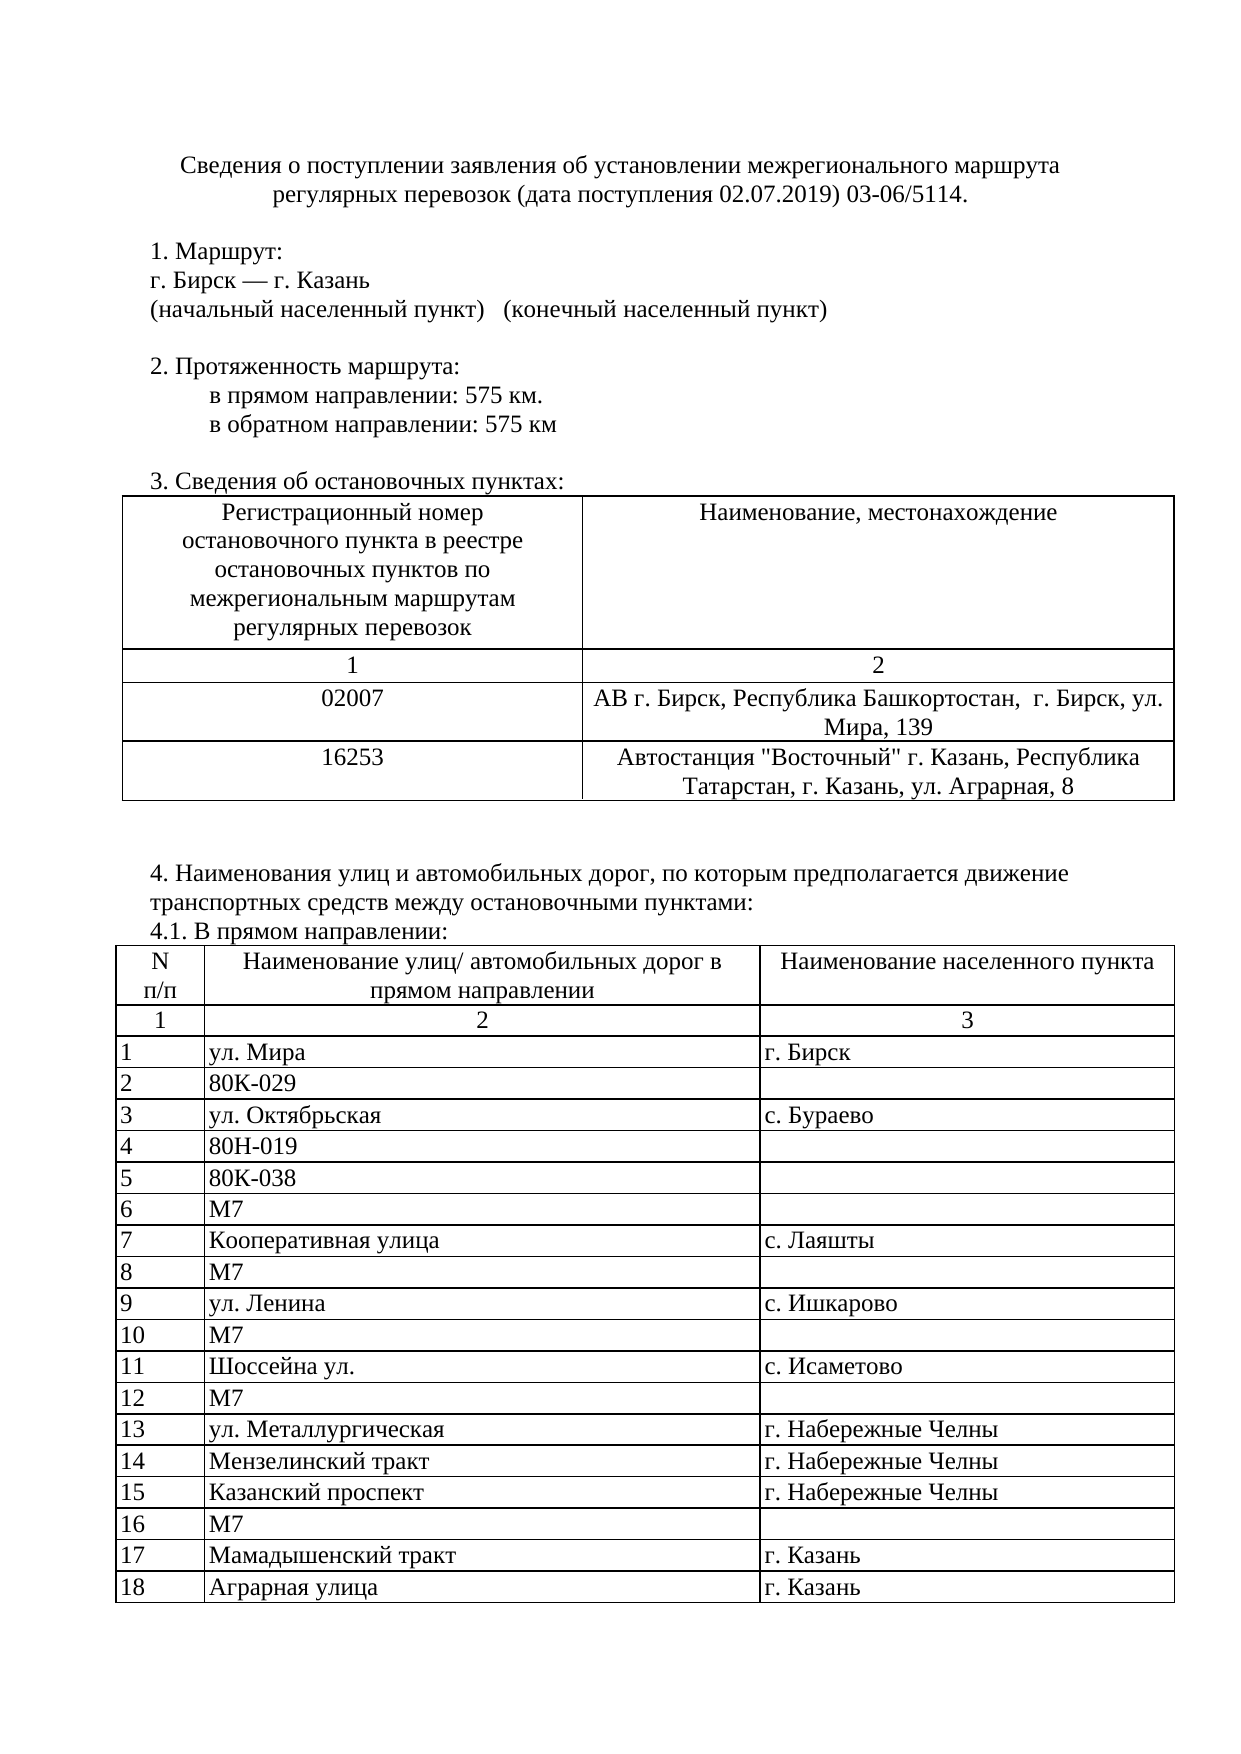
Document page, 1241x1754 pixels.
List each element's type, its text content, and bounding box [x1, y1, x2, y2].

table_cell [761, 1383, 1174, 1413]
table_cell [761, 1509, 1174, 1539]
table_cell М7 [205, 1509, 759, 1539]
table_cell Кооперативная улица [205, 1226, 759, 1256]
table_cell с. Ишкарово [761, 1289, 1174, 1318]
table_cell 4 [117, 1131, 204, 1161]
table_cell 17 [117, 1540, 204, 1570]
table_header Наименование, местонахождение [583, 497, 1173, 648]
table_cell 7 [117, 1226, 204, 1256]
table_cell г. Набережные Челны [761, 1477, 1174, 1507]
table_cell Шоссейна ул. [205, 1352, 759, 1381]
text в обратном направлении: 575 км [150, 409, 1090, 437]
table_cell с. Исаметово [761, 1352, 1174, 1381]
table_cell [761, 1320, 1174, 1350]
table_cell Автостанция "Восточный" г. Казань, Республика Татарстан, г. Казань, ул. Аграрная, 8 [583, 742, 1173, 799]
table_cell [761, 1257, 1174, 1287]
table_cell 9 [117, 1289, 204, 1318]
table_cell 80Н-019 [205, 1131, 759, 1161]
table_cell 15 [117, 1477, 204, 1507]
text 1. Маршрут: [150, 236, 1090, 265]
table_cell М7 [205, 1383, 759, 1413]
table_header Регистрационный номер остановочного пункта в реестре остановочных пунктов по межрегиональным маршрутам регулярных перевозок [123, 497, 582, 648]
table_cell 1 [117, 1006, 204, 1035]
text в прямом направлении: 575 км. [150, 380, 1090, 409]
table_cell [761, 1068, 1174, 1098]
table_cell г. Набережные Челны [761, 1446, 1174, 1476]
table_cell г. Казань [761, 1572, 1174, 1602]
table_cell 2 [205, 1006, 759, 1035]
table_cell Аграрная улица [205, 1572, 759, 1602]
table_cell 3 [761, 1006, 1174, 1035]
table_cell М7 [205, 1320, 759, 1350]
table_cell Мензелинский тракт [205, 1446, 759, 1476]
table_cell 18 [117, 1572, 204, 1602]
table_cell Мамадышенский тракт [205, 1540, 759, 1570]
table_cell 80К-029 [205, 1068, 759, 1098]
table_cell [761, 1163, 1174, 1193]
table_cell 5 [117, 1163, 204, 1193]
table_cell 6 [117, 1194, 204, 1224]
table_cell АВ г. Бирск, Республика Башкортостан, г. Бирск, ул. Мира, 139 [583, 683, 1173, 740]
table_header Наименование улиц/ автомобильных дорог в прямом направлении [205, 946, 759, 1004]
table_cell 13 [117, 1415, 204, 1444]
table_header N п/п [117, 946, 204, 1004]
table_cell с. Бураево [761, 1100, 1174, 1130]
table_cell с. Лаяшты [761, 1226, 1174, 1256]
table_cell Казанский проспект [205, 1477, 759, 1507]
table_cell 11 [117, 1352, 204, 1381]
table_cell 02007 [123, 683, 582, 740]
text (начальный населенный пункт) (конечный населенный пункт) [150, 294, 1090, 322]
table_cell 80К-038 [205, 1163, 759, 1193]
table_cell 8 [117, 1257, 204, 1287]
table_cell ул. Ленина [205, 1289, 759, 1318]
table_cell г. Бирск [761, 1037, 1174, 1067]
table_cell 2 [117, 1068, 204, 1098]
table_cell 16 [117, 1509, 204, 1539]
table_cell [761, 1131, 1174, 1161]
table_cell 16253 [123, 742, 582, 799]
table_cell М7 [205, 1194, 759, 1224]
table_cell М7 [205, 1257, 759, 1287]
table_cell [761, 1194, 1174, 1224]
text Сведения о поступлении заявления об установлении межрегионального маршрута регулярных перевозок (дата поступления 02.07.2019) 03-06/5114. [150, 150, 1090, 207]
table_cell 3 [117, 1100, 204, 1130]
table_cell ул. Мира [205, 1037, 759, 1067]
text 3. Сведения об остановочных пунктах: [150, 466, 1090, 495]
table_cell г. Набережные Челны [761, 1415, 1174, 1444]
table_cell 10 [117, 1320, 204, 1350]
table_cell 2 [583, 650, 1173, 681]
table_cell ул. Октябрьская [205, 1100, 759, 1130]
table_cell 14 [117, 1446, 204, 1476]
text 4.1. В прямом направлении: [150, 916, 1090, 945]
table_cell ул. Металлургическая [205, 1415, 759, 1444]
text г. Бирск — г. Казань [150, 265, 1090, 294]
table_cell 1 [117, 1037, 204, 1067]
text 2. Протяженность маршрута: [150, 351, 1090, 380]
table_cell 1 [123, 650, 582, 681]
table_cell 12 [117, 1383, 204, 1413]
text 4. Наименования улиц и автомобильных дорог, по которым предполагается движение транспортных средств между остановочными пунктами: [150, 858, 1090, 916]
table_header Наименование населенного пункта [761, 946, 1174, 1004]
table_cell г. Казань [761, 1540, 1174, 1570]
